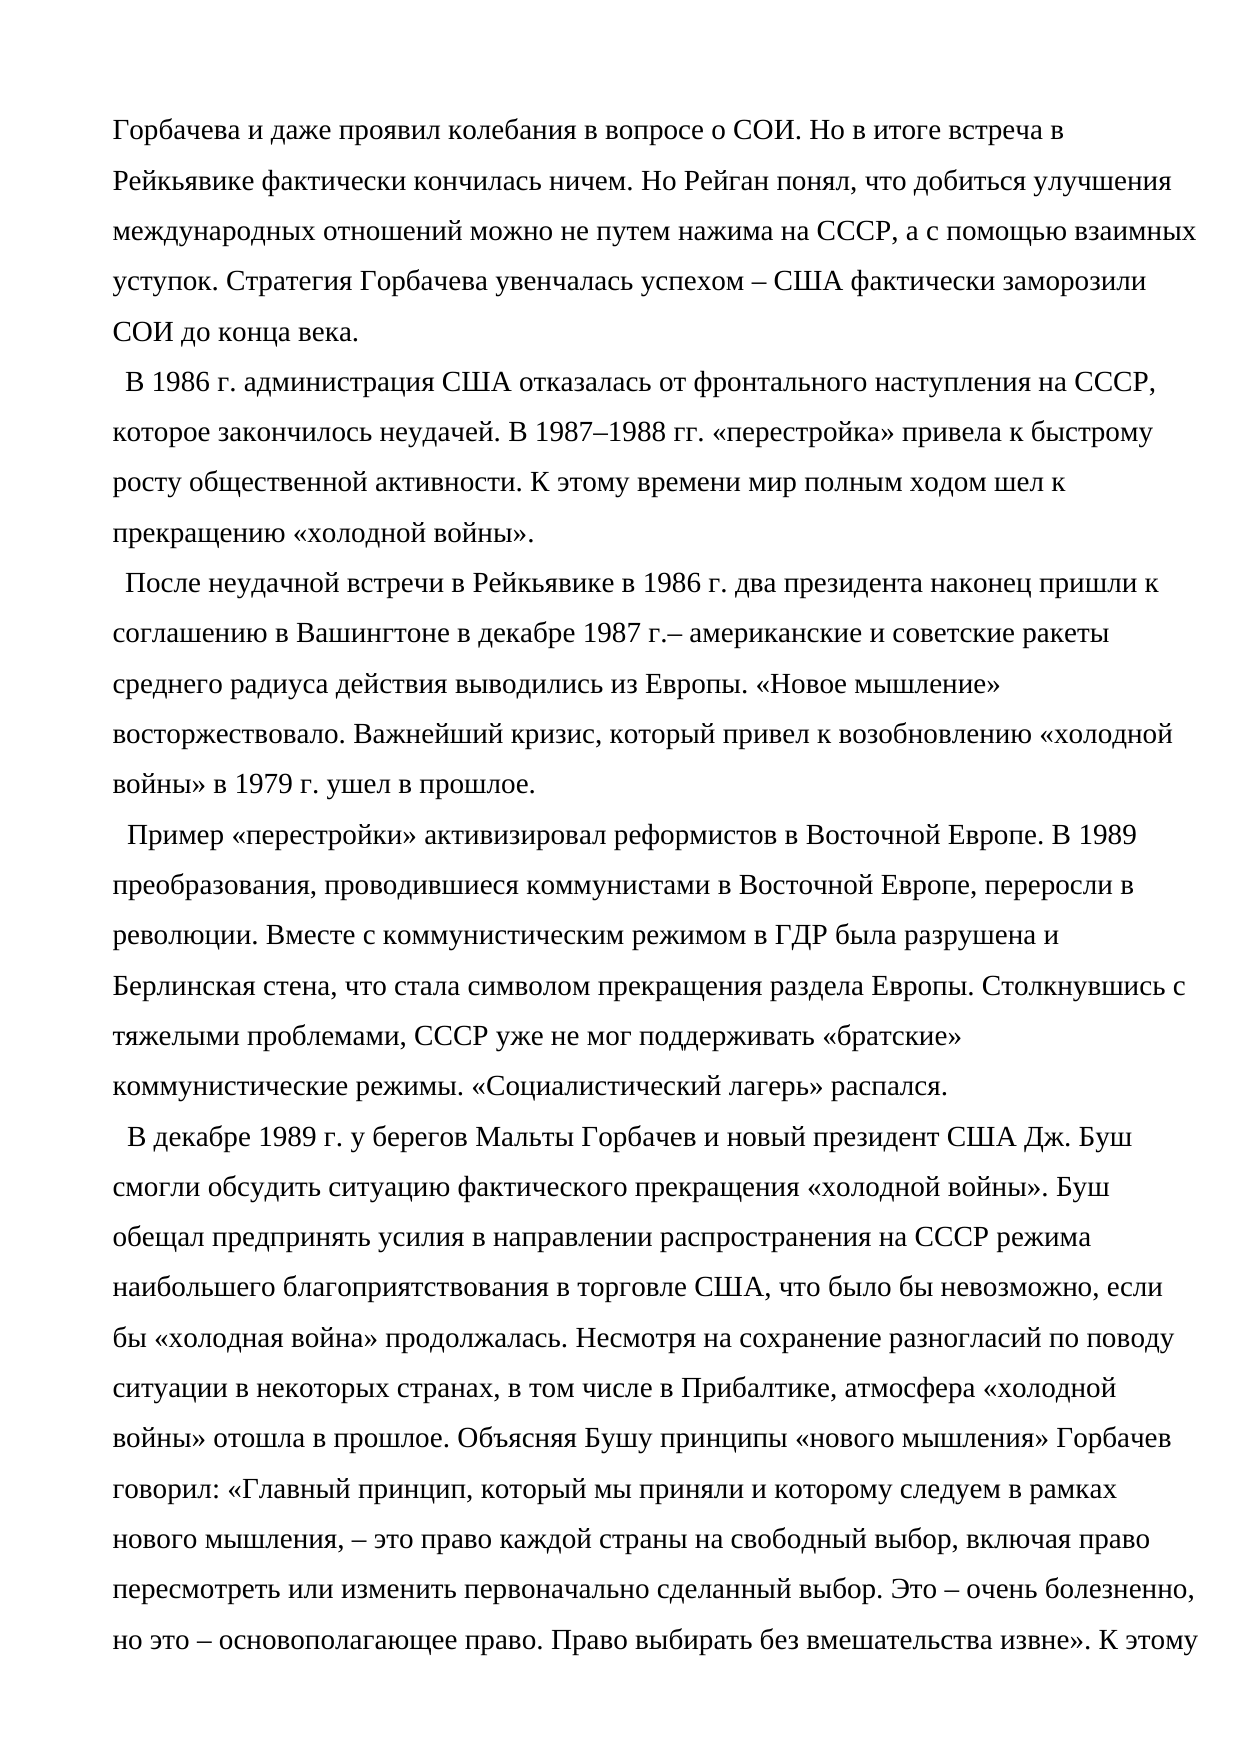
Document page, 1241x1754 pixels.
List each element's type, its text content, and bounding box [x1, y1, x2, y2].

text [112, 112, 1200, 347]
text В 1986 г. администрация США отказалась от фронтального наступления на СССР, которое закончилось неудачей. В 1987–1988 гг. «перестройка» привела к быстрому росту общественной активности. К этому времени мир полным ходом шел к прекращению «холодной войны». [112, 364, 1200, 548]
text Пример «перестройки» активизировал реформистов в Восточной Европе. В 1989 преобразования, проводившиеся коммунистами в Восточной Европе, переросли в революции. Вместе с коммунистическим режимом в ГДР была разрушена и Берлинская стена, что стала символом прекращения раздела Европы. Столкнувшись с тяжелыми проблемами, СССР уже не мог поддерживать «братские» коммунистические режимы. «Социалистический лагерь» распался. [112, 817, 1200, 1102]
text После неудачной встречи в Рейкьявике в 1986 г. два президента наконец пришли к соглашению в Вашингтоне в декабре 1987 г.– американские и советские ракеты среднего радиуса действия выводились из Европы. «Новое мышление» восторжествовало. Важнейший кризис, который привел к возобновлению «холодной войны» в 1979 г. ушел в прошлое. [112, 565, 1200, 800]
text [112, 1119, 1200, 1655]
